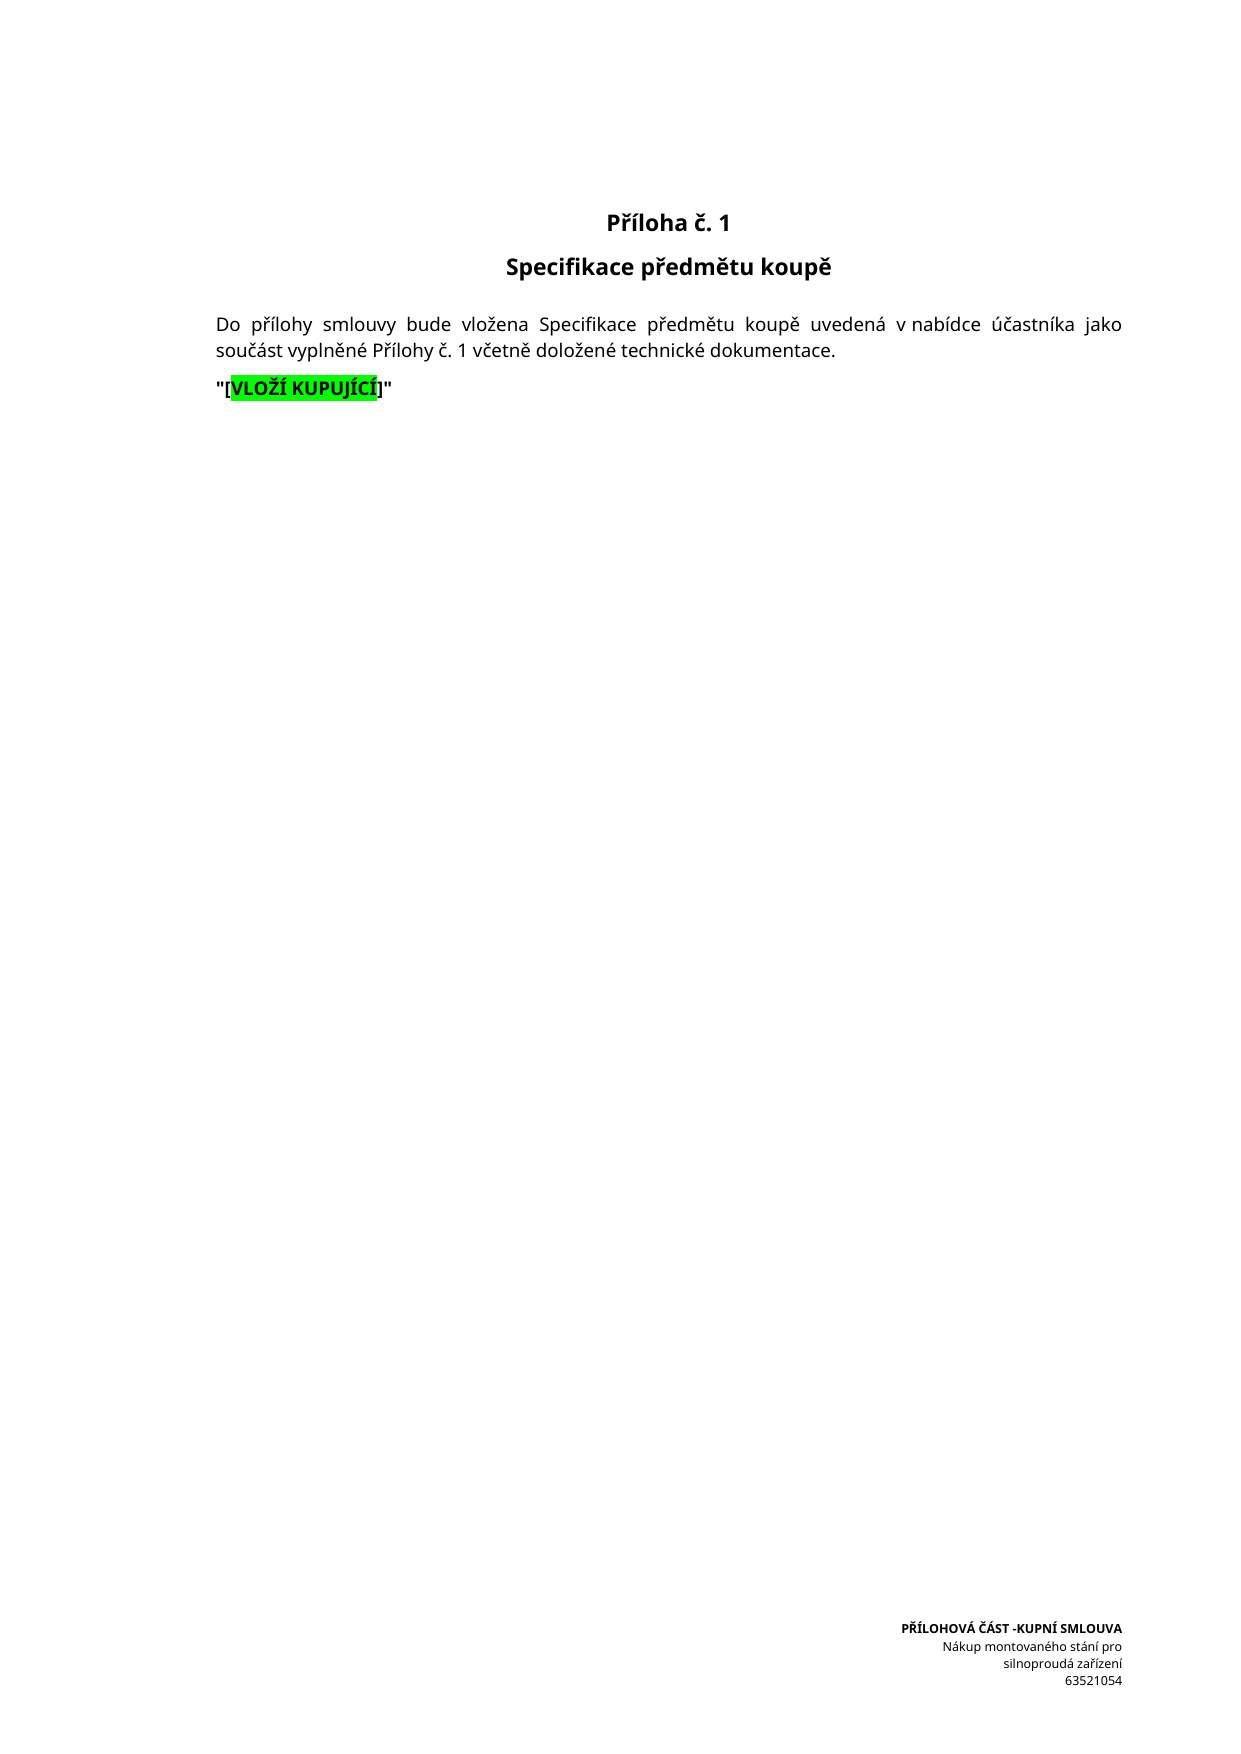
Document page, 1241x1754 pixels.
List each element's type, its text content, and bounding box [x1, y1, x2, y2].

text "[VLOŽÍ KUPUJÍCÍ]" [377, 375, 1122, 401]
text Do přílohy smlouvy bude vložena Specifikace předmětu koupě uvedená v nabídce účastníka jako součást vyplněné Přílohy č. 1 včetně doložené technické dokumentace. [216, 311, 1122, 362]
text Specifikace předmětu koupě [216, 251, 1122, 282]
text Příloha č. 1 [216, 207, 1122, 238]
